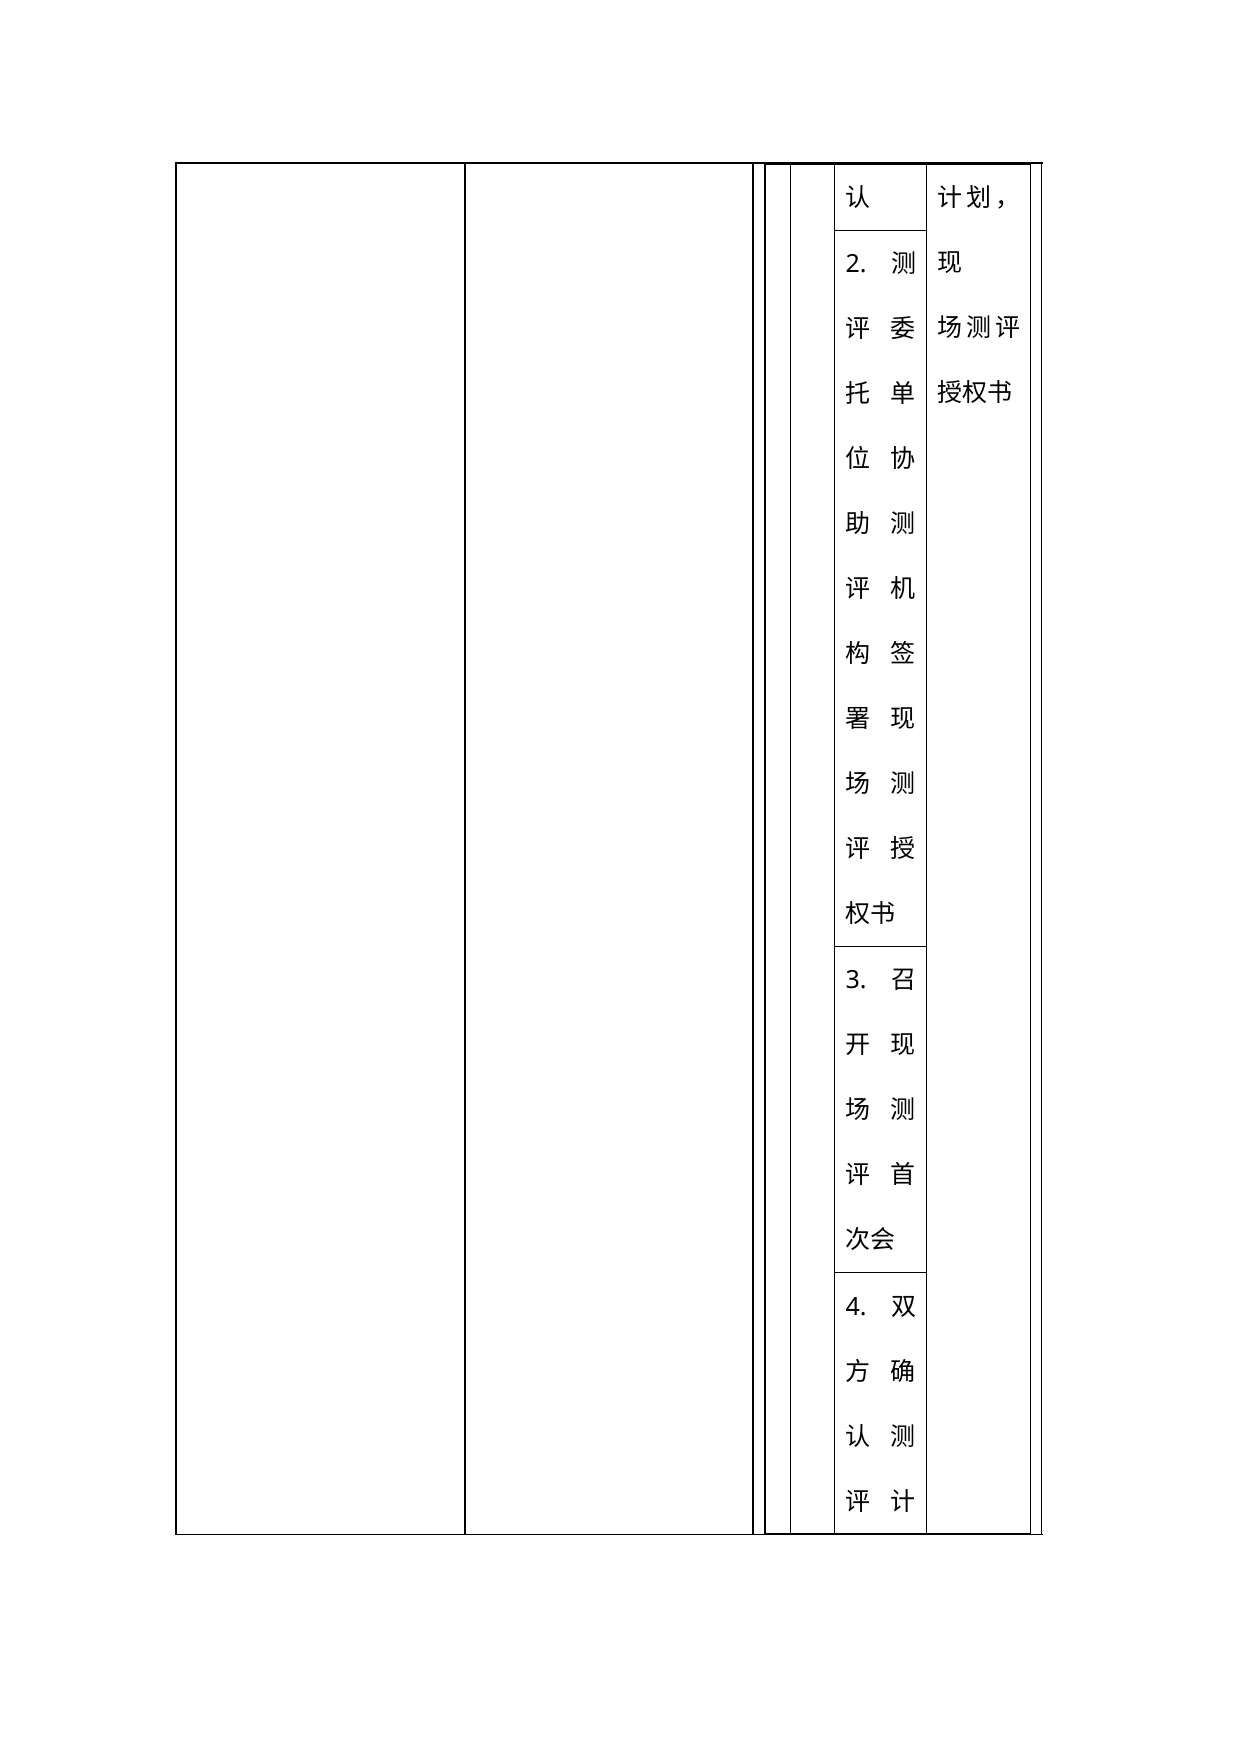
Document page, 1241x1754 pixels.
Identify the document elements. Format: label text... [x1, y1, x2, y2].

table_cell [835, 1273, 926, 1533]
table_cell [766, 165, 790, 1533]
table_cell [466, 164, 752, 1534]
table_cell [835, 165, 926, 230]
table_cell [927, 165, 1030, 1533]
table_cell 1 [177, 164, 464, 1534]
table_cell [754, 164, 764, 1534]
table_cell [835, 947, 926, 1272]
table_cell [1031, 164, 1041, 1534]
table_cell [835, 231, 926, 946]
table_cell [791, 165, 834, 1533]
